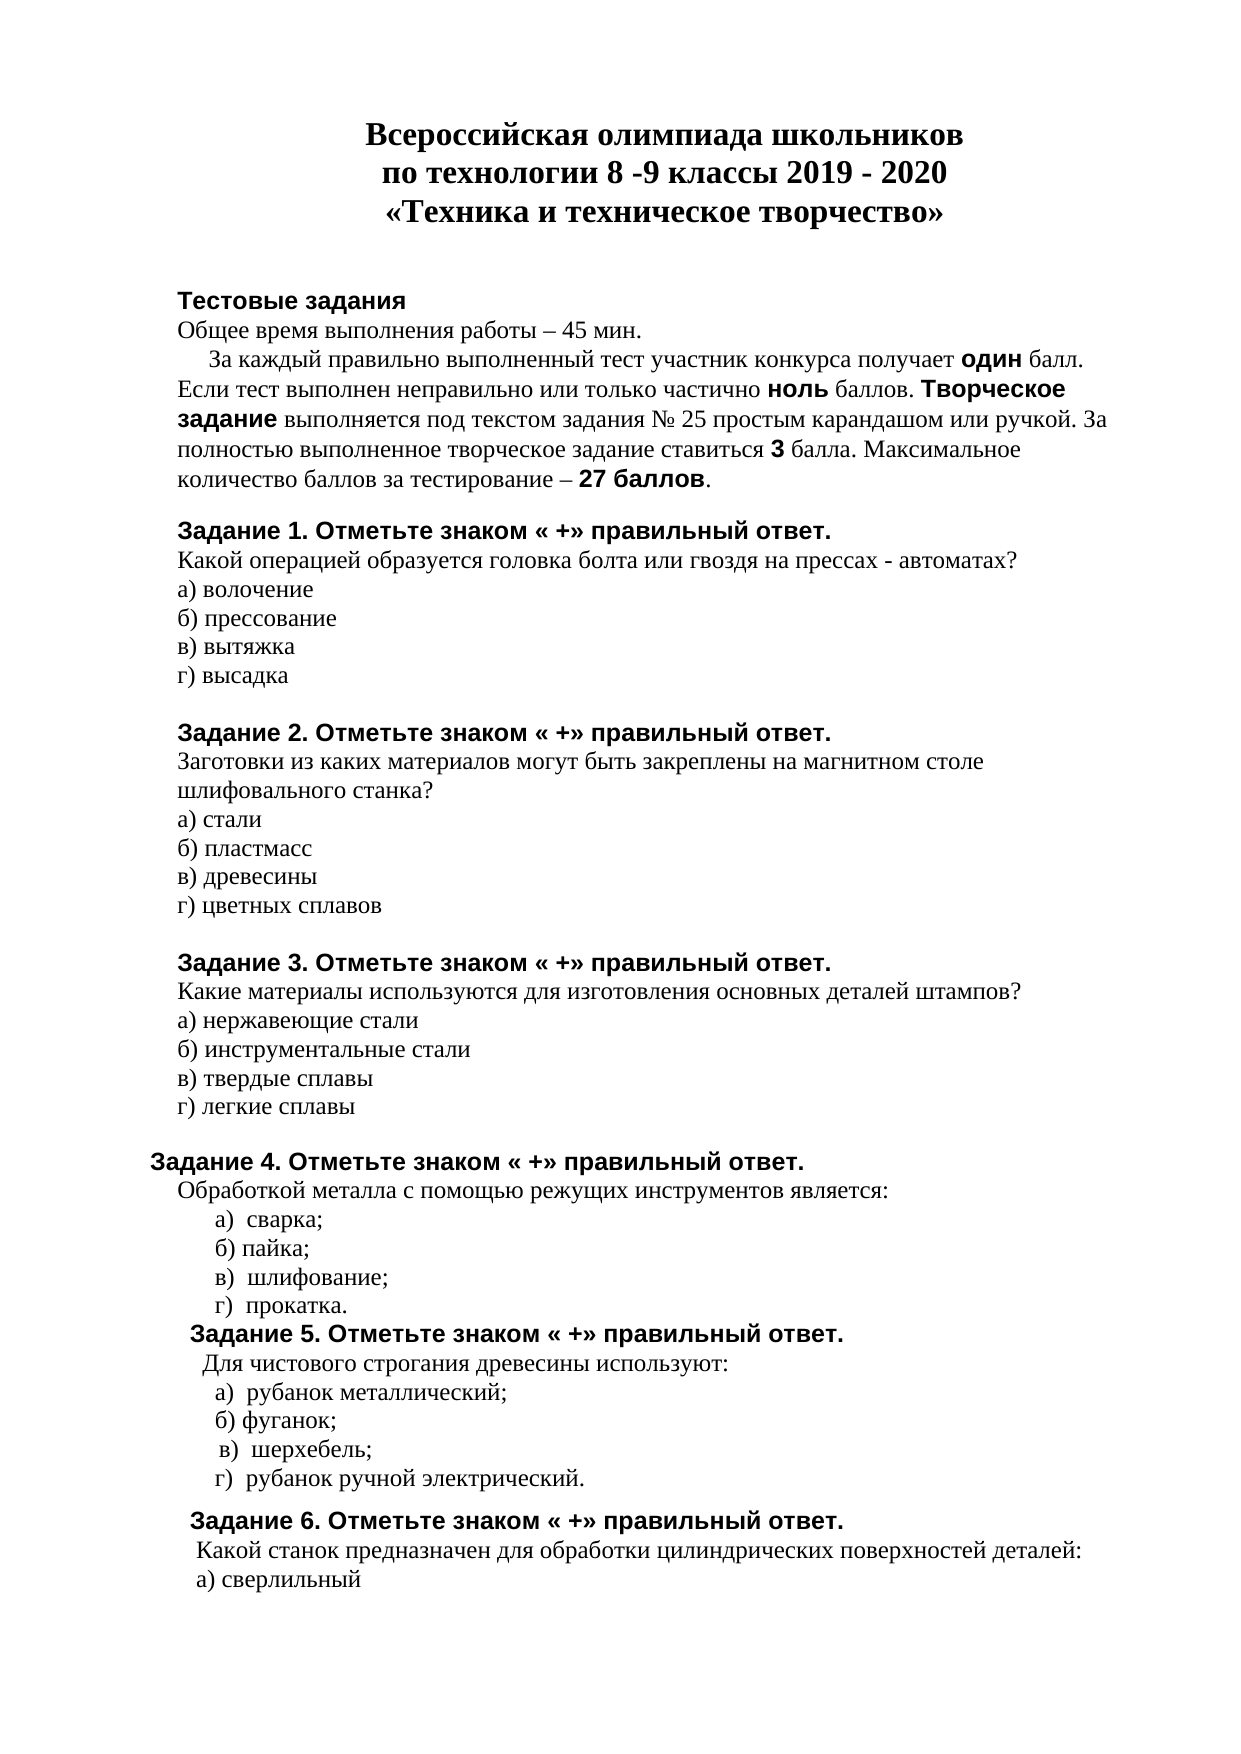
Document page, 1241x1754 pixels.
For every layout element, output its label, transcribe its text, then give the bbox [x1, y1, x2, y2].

text в) древесины [177, 861, 1152, 890]
text г) рубанок ручной электрический. [214, 1463, 1152, 1492]
text Задание 1. Отметьте знаком « +» правильный ответ. [177, 516, 1152, 545]
text Обработкой металла с помощью режущих инструментов является: [177, 1175, 1152, 1204]
text а) волочение [177, 574, 1152, 603]
text по технологии 8 -9 классы 2019 - 2020 [150, 153, 1179, 191]
text Задание 4. Отметьте знаком « +» правильный ответ. [150, 1147, 1152, 1175]
text Для чистового строгания древесины используют: [202, 1348, 1152, 1377]
text Какие материалы используются для изготовления основных деталей штампов? [177, 976, 1152, 1005]
text Всероссийская олимпиада школьников [150, 114, 1179, 153]
text «Техника и техническое творчество» [150, 191, 1179, 229]
text Тестовые задания [177, 286, 1152, 315]
text Общее время выполнения работы – 45 мин. [150, 315, 1152, 344]
text г) цветных сплавов [177, 890, 1152, 919]
text в) вытяжка [177, 631, 1152, 660]
text в) шерхебель; [150, 1434, 1152, 1463]
text г) высадка [177, 660, 1152, 689]
text б) пластмасс [177, 833, 1152, 861]
text Задание 2. Отметьте знаком « +» правильный ответ. [177, 718, 1152, 746]
text а) рубанок металлический; [214, 1377, 1152, 1406]
text б) фуганок; [214, 1406, 1152, 1434]
text а) сварка; [214, 1204, 1152, 1233]
text б) инструментальные стали [177, 1034, 1152, 1063]
text а) нержавеющие стали [177, 1005, 1152, 1034]
text Какой операцией образуется головка болта или гвоздя на прессах - автоматах? [177, 545, 1152, 574]
text в) твердые сплавы [177, 1063, 1152, 1091]
text шлифовального станка? [177, 775, 1152, 804]
text Задание 3. Отметьте знаком « +» правильный ответ. [177, 948, 1152, 976]
text а) стали [177, 804, 1152, 833]
text в) шлифование; [214, 1262, 1152, 1291]
text г) легкие сплавы [177, 1091, 1152, 1120]
text б) пайка; [214, 1233, 1152, 1262]
text Какой станок предназначен для обработки цилиндрических поверхностей деталей: [196, 1535, 1152, 1564]
text б) прессование [177, 603, 1152, 631]
text Задание 5. Отметьте знаком « +» правильный ответ. [189, 1319, 1152, 1348]
text Заготовки из каких материалов могут быть закреплены на магнитном столе [177, 746, 1152, 775]
text г) прокатка. [214, 1291, 1152, 1319]
text Задание 6. Отметьте знаком « +» правильный ответ. [189, 1506, 1152, 1535]
text За каждый правильно выполненный тест участник конкурса получает один балл. Если тест выполнен неправильно или только частично ноль баллов. Творческое задание выполняется под текстом задания № 25 простым карандашом или ручкой. За полностью выполненное творческое задание ставиться 3 балла. Максимальное количество баллов за тестирование – 27 баллов. [177, 344, 1135, 493]
text а) сверлильный [196, 1564, 1152, 1593]
